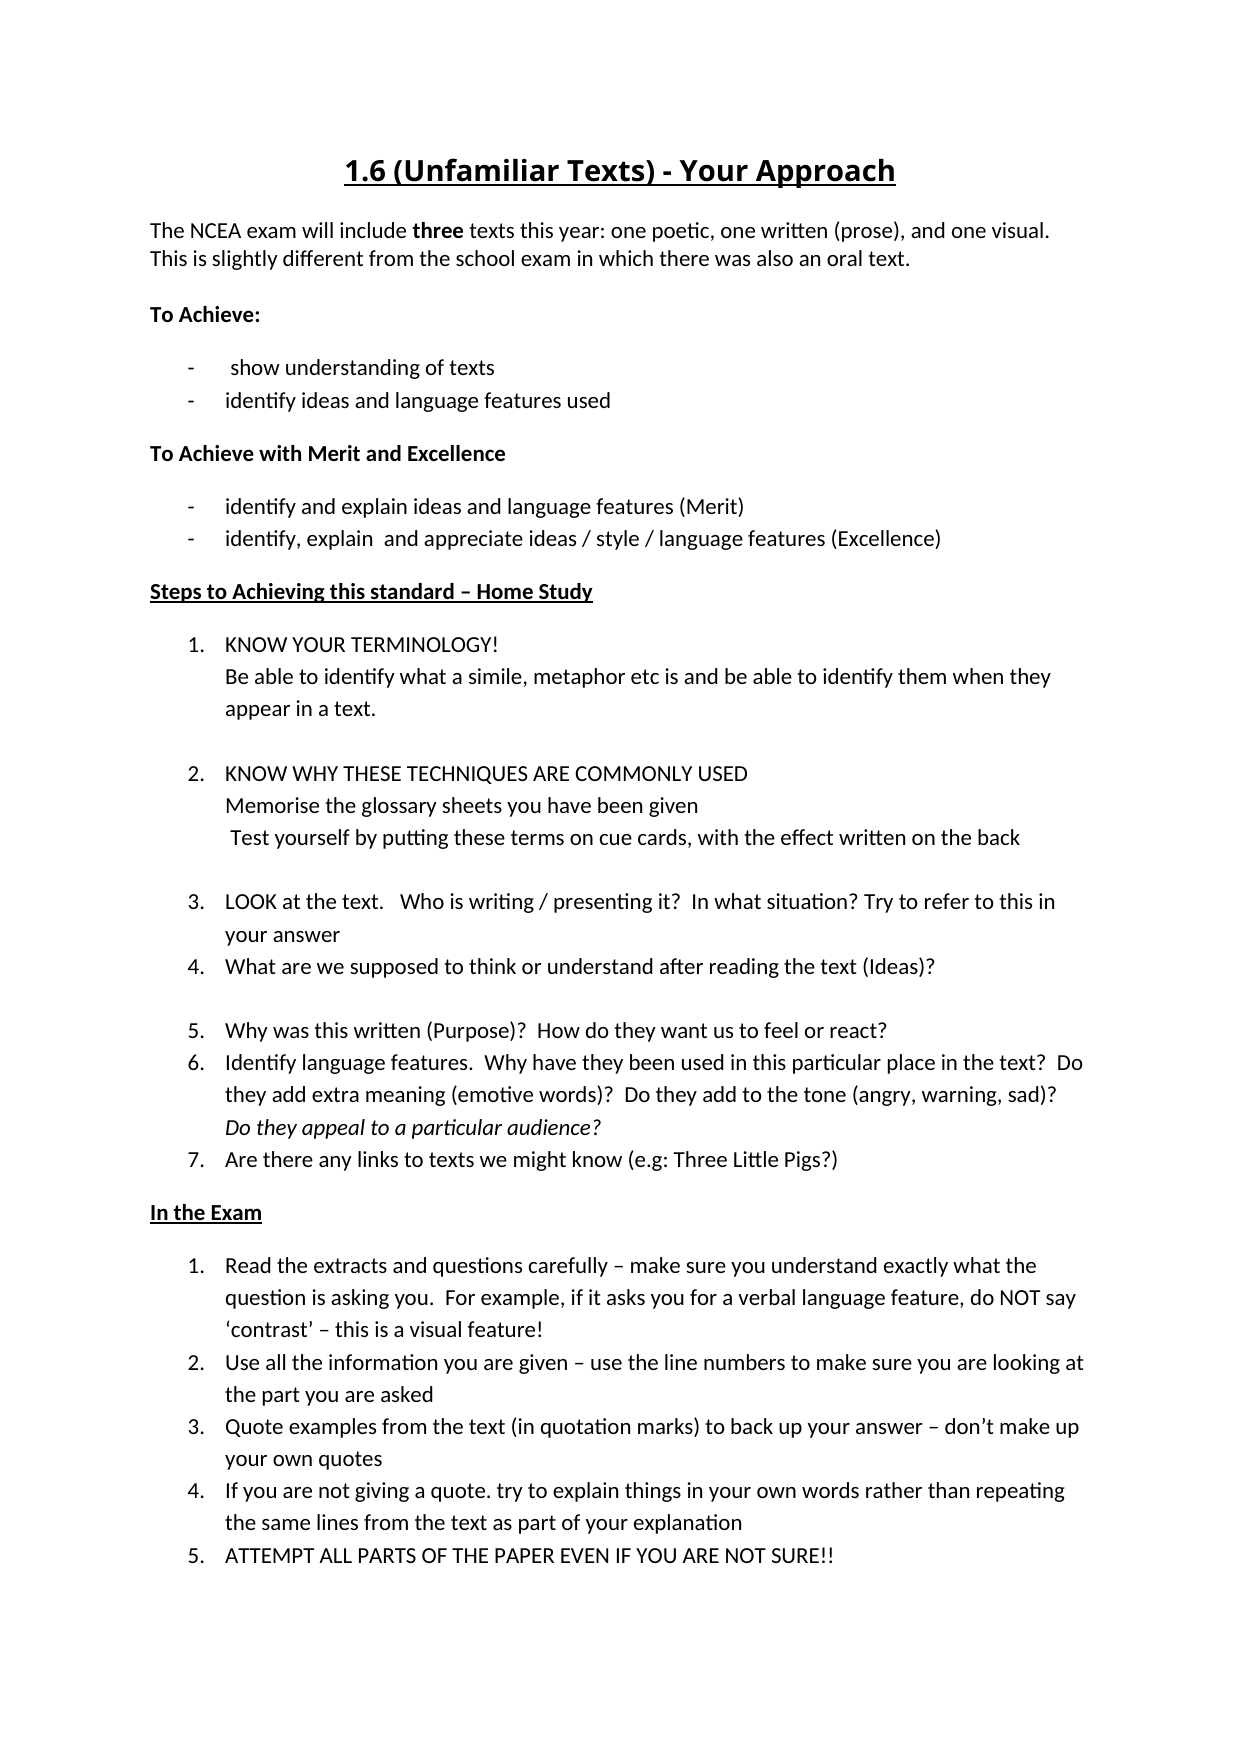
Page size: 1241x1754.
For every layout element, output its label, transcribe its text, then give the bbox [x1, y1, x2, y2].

text This is slightly different from the school exam in which there was also an oral text. [150, 244, 1090, 272]
text Steps to Achieving this standard – Home Study [150, 577, 1090, 605]
list ATTEMPT ALL PARTS OF THE PAPER EVEN IF YOU ARE NOT SURE!! [187, 1541, 1090, 1569]
list Be able to identify what a simile, metaphor etc is and be able to identify them when they appear in a text. [225, 662, 1090, 722]
list Test yourself by putting these terms on cue cards, with the effect written on the back [225, 823, 1090, 851]
list Are there any links to texts we might know (e.g: Three Little Pigs?) [187, 1145, 1090, 1173]
text 1.6 (Unfamiliar Texts) - Your Approach [150, 150, 1090, 190]
list identify, explain and appreciate ideas / style / language features (Excellence) [187, 524, 1090, 552]
list KNOW YOUR TERMINOLOGY! [187, 630, 1090, 658]
list Quote examples from the text (in quotation marks) to back up your answer – don’t make up your own quotes [187, 1412, 1090, 1472]
list Why was this written (Purpose)? How do they want us to feel or react? [187, 1016, 1090, 1044]
list If you are not giving a quote. try to explain things in your own words rather than repeating the same lines from the text as part of your explanation [187, 1476, 1090, 1537]
text To Achieve: [150, 301, 1090, 328]
list identify and explain ideas and language features (Merit) [187, 492, 1090, 520]
list Use all the information you are given – use the line numbers to make sure you are looking at the part you are asked [187, 1348, 1090, 1408]
list Memorise the glossary sheets you have been given [225, 791, 1090, 819]
list Identify language features. Why have they been used in this particular place in the text? Do they add extra meaning (emotive words)? Do they add to the tone (angry, warning, sad)? Do they appeal to a particular audience? [187, 1048, 1090, 1141]
list Read the extracts and questions carefully – make sure you understand exactly what the question is asking you. For example, if it asks you for a verbal language feature, do NOT say ‘contrast’ – this is a visual feature! [187, 1251, 1090, 1343]
list identify ideas and language features used [187, 386, 1090, 414]
list show understanding of texts [187, 353, 1090, 382]
list LOOK at the text. Who is writing / presenting it? In what situation? Try to refer to this in your answer [187, 887, 1090, 948]
text In the Exam [150, 1198, 1090, 1226]
list What are we supposed to think or understand after reading the text (Ideas)? [187, 952, 1090, 980]
text The NCEA exam will include three texts this year: one poetic, one written (prose), and one visual. [150, 216, 1090, 244]
list KNOW WHY THESE TECHNIQUES ARE COMMONLY USED [187, 759, 1090, 787]
text To Achieve with Merit and Excellence [150, 439, 1090, 467]
